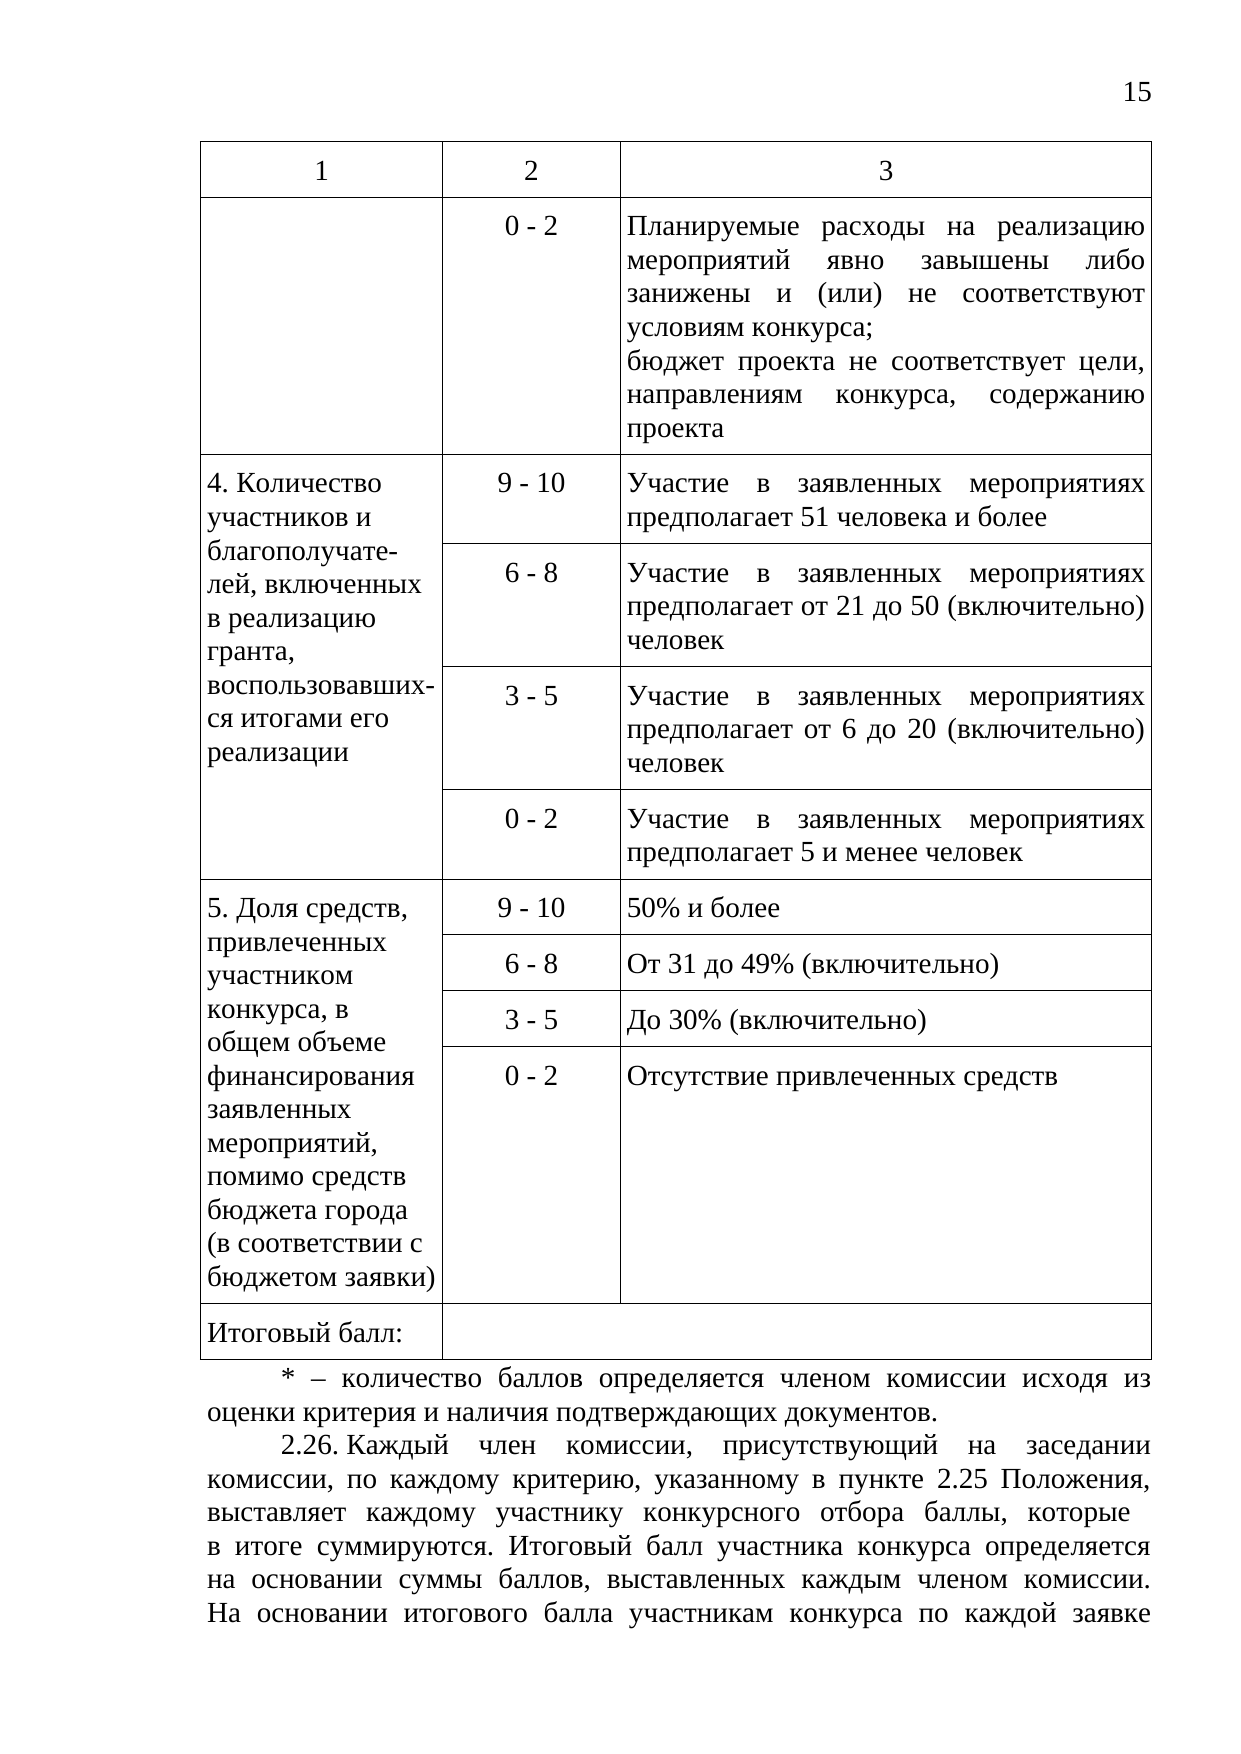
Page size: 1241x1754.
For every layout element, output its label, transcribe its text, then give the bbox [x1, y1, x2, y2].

table_cell Участие в заявленных мероприятиях предполагает 5 и менее человек [621, 790, 1151, 878]
table_header 3 [621, 142, 1151, 197]
table_cell 50% и более [621, 880, 1151, 934]
table_cell 5. Доля средств, привлеченных участником конкурса, в общем объеме финансирования заявленных мероприятий, помимо средств бюджета города (в соответствии с бюджетом заявки) [201, 880, 442, 1303]
text * – количество баллов определяется членом комиссии исходя из оценки критерия и наличия подтверждающих документов. [207, 1360, 1152, 1427]
table_cell Участие в заявленных мероприятиях предполагает от 21 до 50 (включительно) человек [621, 544, 1151, 666]
table_header 1 [201, 142, 442, 197]
table_header 2 [443, 142, 620, 197]
table_cell 0 - 2 [443, 1047, 620, 1303]
table_cell 3 - 5 [443, 667, 620, 789]
table_cell 9 - 10 [443, 455, 620, 543]
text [207, 1427, 1152, 1628]
table_cell 6 - 8 [443, 935, 620, 990]
table_cell Итоговый балл: [201, 1304, 442, 1359]
table_cell Участие в заявленных мероприятиях предполагает от 6 до 20 (включительно) человек [621, 667, 1151, 789]
table_cell От 31 до 49% (включительно) [621, 935, 1151, 990]
table_cell [443, 1304, 1151, 1359]
table_cell 0 - 2 [443, 790, 620, 878]
table_cell До 30% (включительно) [621, 991, 1151, 1046]
table_cell Планируемые расходы на реализацию мероприятий явно завышены либо занижены и (или) не соответствуют условиям конкурса; бюджет проекта не соответствует цели, направлениям конкурса, содержанию проекта [621, 198, 1151, 454]
table_cell Отсутствие привлеченных средств [621, 1047, 1151, 1303]
table_cell 0 - 2 [443, 198, 620, 454]
table_cell 3 - 5 [443, 991, 620, 1046]
table_cell Участие в заявленных мероприятиях предполагает 51 человека и более [621, 455, 1151, 543]
table_cell 4. Количество участников и благополучате-лей, включенных в реализацию гранта, воспользовавших-ся итогами его реализации [201, 455, 442, 878]
table_cell 9 - 10 [443, 880, 620, 934]
table_cell 6 - 8 [443, 544, 620, 666]
